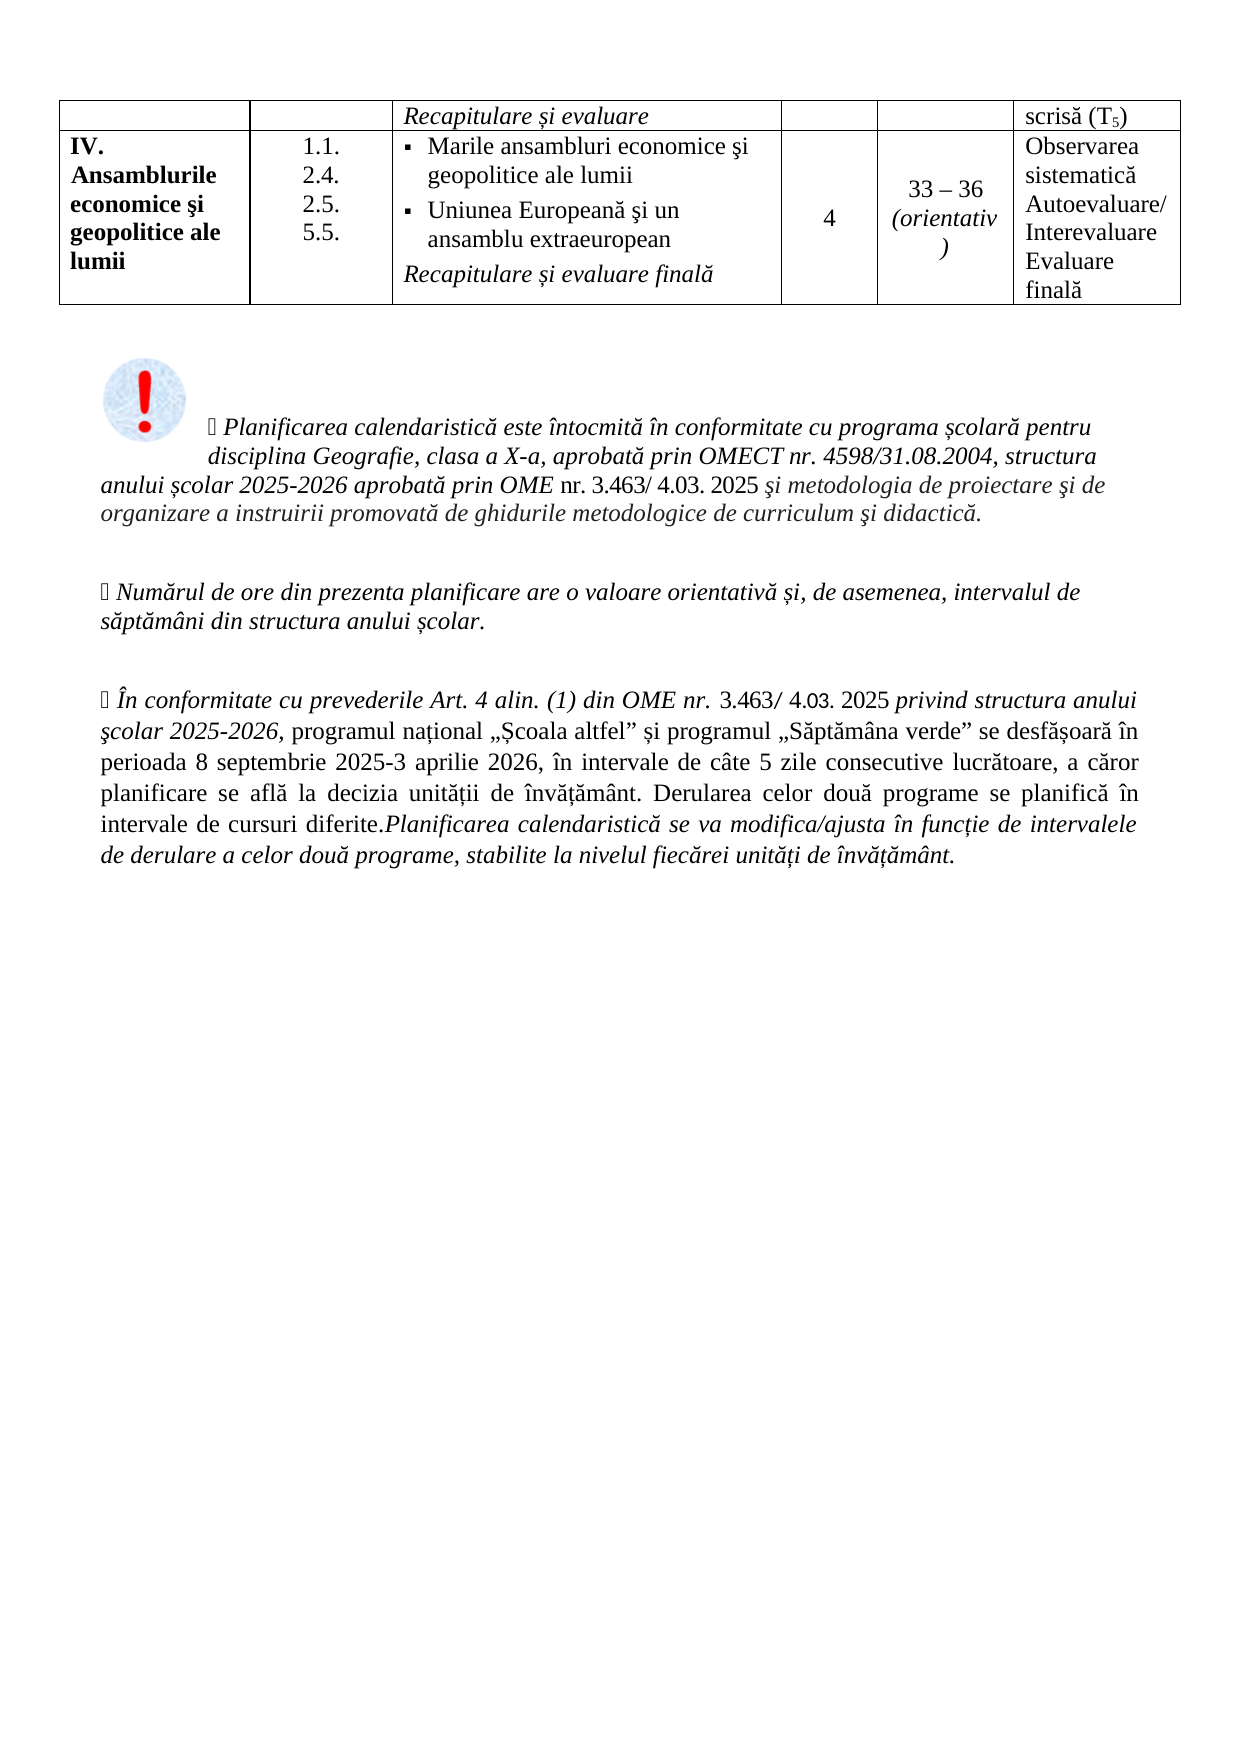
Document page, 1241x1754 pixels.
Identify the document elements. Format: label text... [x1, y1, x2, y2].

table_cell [251, 101, 392, 130]
table_cell 1.1. 2.4. 2.5. 5.5. [251, 131, 392, 304]
picture [100, 353, 189, 444]
table_cell IV. Ansamblurile economice şi geopolitice ale lumii [60, 131, 249, 304]
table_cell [393, 101, 781, 130]
table_cell 6 [782, 101, 877, 130]
table_cell 33 – 36 (orientativ) [878, 131, 1013, 304]
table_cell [878, 101, 1013, 130]
table_cell Observarea sistematică Autoevaluare/ Interevaluare Evaluare finală [1014, 131, 1180, 304]
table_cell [1014, 101, 1180, 130]
table_cell 4 [782, 131, 877, 304]
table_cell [60, 101, 249, 130]
table_cell Marile ansambluri economice şi geopolitice ale lumii Uniunea Europeană şi un ansamblu extraeuropean Recapitulare și evaluare finală [393, 131, 781, 304]
text Planificarea calendaristică este întocmită în conformitate cu programa școlară pentru disciplina Geografie, clasa a X-a, aprobată prin OMECT nr. 4598/31.08.2004, structura anului școlar 2025-2026 aprobată prin OME nr. 3.463/ 4.03. 2025 şi metodologia de proiectare şi de organizare a instruirii promovată de ghidurile metodologice de curriculum şi didactică. [100, 412, 1140, 527]
text În conformitate cu prevederile Art. 4 alin. (1) din OME nr. 3.463/ 4.03. 2025 privind structura anului şcolar 2025-2026, programul național „Școala altfel” și programul „Săptămâna verde” se desfășoară în perioada 8 septembrie 2025-3 aprilie 2026, în intervale de câte 5 zile consecutive lucrătoare, a căror planificare se află la decizia unității de învățământ. Derularea celor două programe se planifică în intervale de cursuri diferite.Planificarea calendaristică se va modifica/ajusta în funcție de intervalele de derulare a celor două programe, stabilite la nivelul fiecărei unități de învățământ. [100, 685, 1140, 869]
text Numărul de ore din prezenta planificare are o valoare orientativă și, de asemenea, intervalul de săptămâni din structura anului școlar. [100, 577, 1140, 635]
